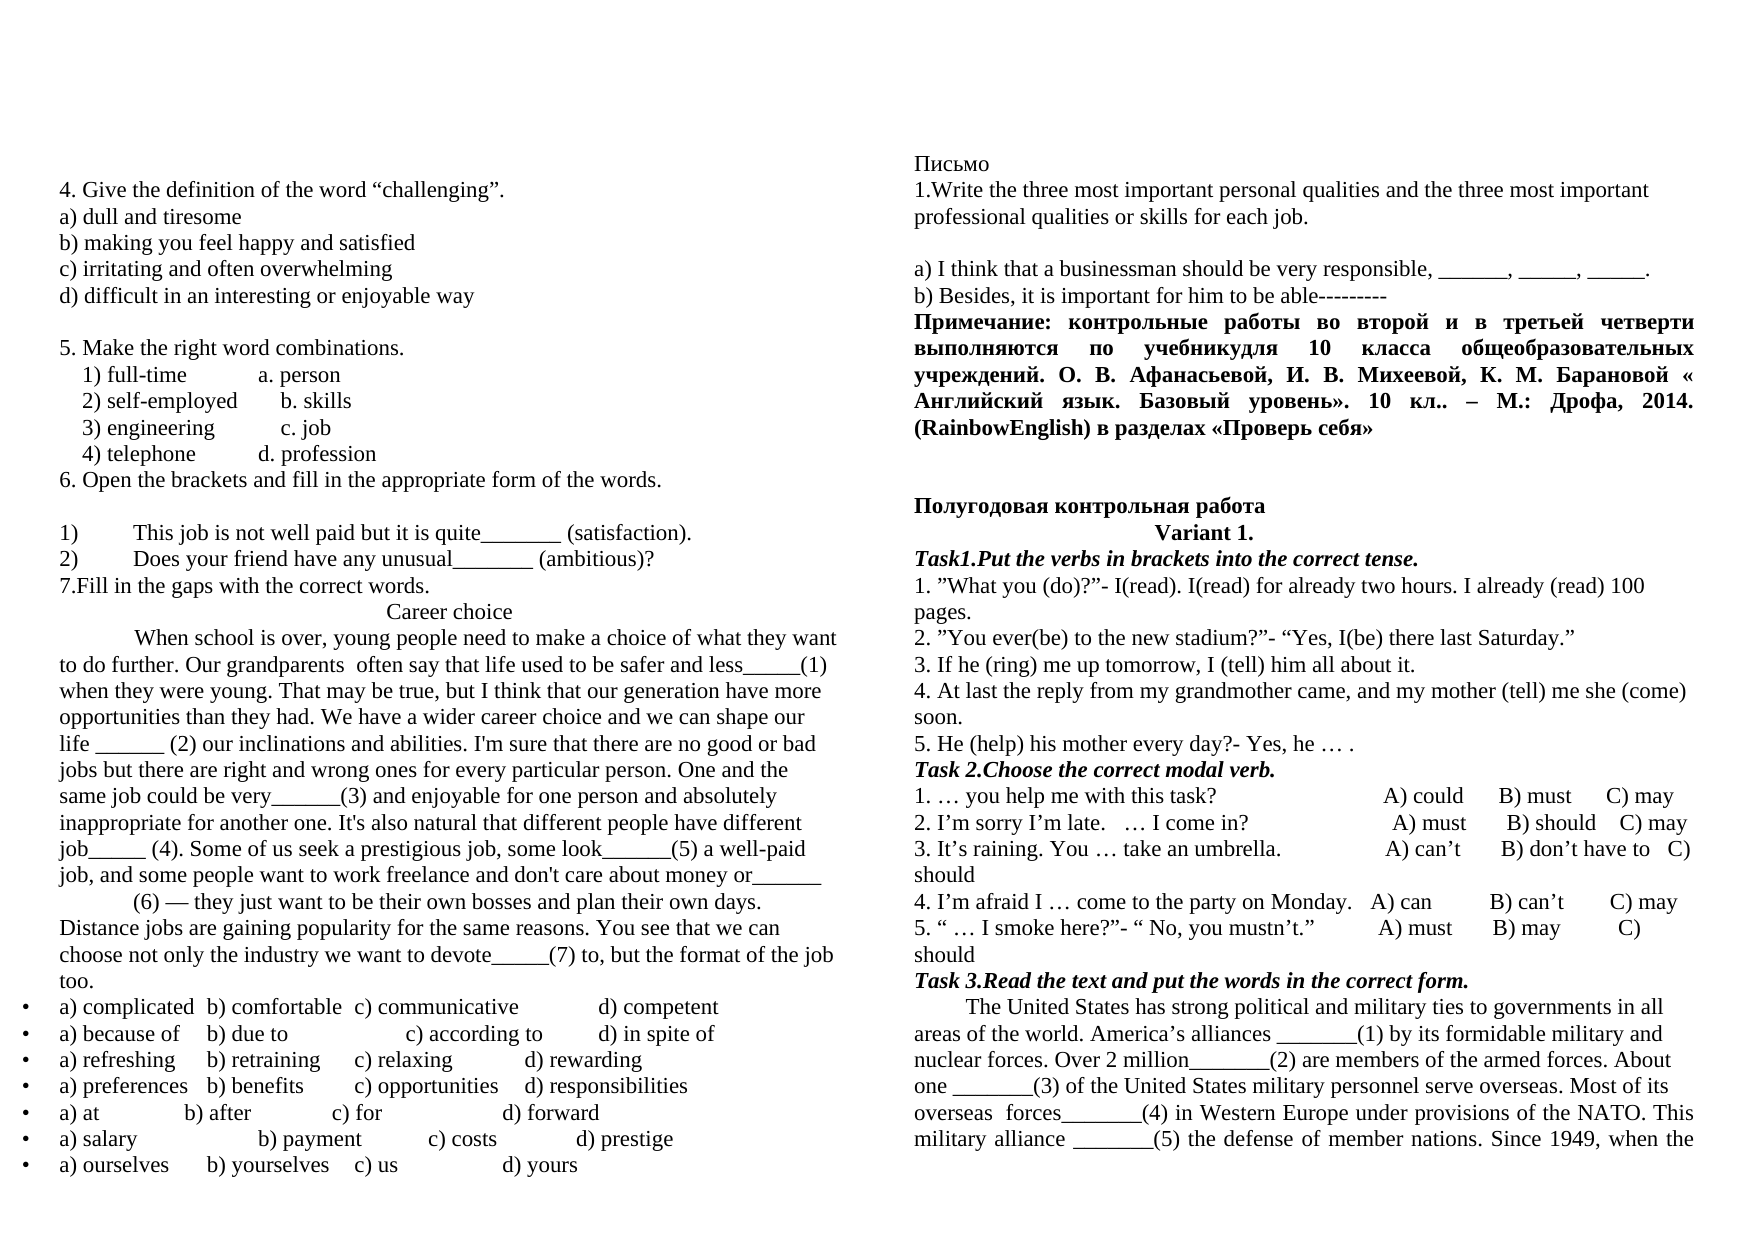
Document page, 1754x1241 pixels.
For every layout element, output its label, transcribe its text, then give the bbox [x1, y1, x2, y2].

text 4. I’m afraid I … come to the party on Monday. A) can B) can’t C) may [914, 888, 1695, 914]
text 2) self-employed b. skills [59, 387, 840, 413]
list a) refreshing b) retraining c) relaxing d) rewarding [22, 1046, 840, 1072]
list a) at b) after c) for d) forward [22, 1099, 840, 1125]
text Task 3.Read the text and put the words in the correct form. [914, 967, 1695, 993]
text Task1.Put the verbs in brackets into the correct tense. [914, 545, 1695, 572]
text Task 2.Choose the correct modal verb. [914, 756, 1695, 782]
list a) salary b) payment c) costs d) prestige [22, 1125, 840, 1151]
text 3) engineering c. job [59, 413, 840, 440]
text Примечание: контрольные работы во второй и в третьей четверти выполняются по учебникудля 10 класса общеобразовательных учреждений. О. В. Афанасьевой, И. В. Михеевой, К. М. Барановой « Английский язык. Базовый уровень». 10 кл.. – М.: Дрофа, 2014. (RainbowEnglish) в разделах «Проверь себя» [914, 308, 1695, 440]
text 5. “ … I smoke here?”- “ No, you mustn’t.” A) must B) may C) should [914, 914, 1695, 967]
text Письмо [914, 150, 1695, 176]
text 3. If he (ring) me up tomorrow, I (tell) him all about it. [914, 651, 1695, 677]
text 4. Give the definition of the word “challenging”. [59, 176, 840, 203]
text When school is over, young people need to make a choice of what they want to do further. Our grandparents often say that life used to be safer and less_____(1) when they were young. That may be true, but I think that our generation have more opportunities than they had. We have a wider career choice and we can shape our life ______ (2) our inclinations and abilities. I'm sure that there are no good or bad jobs but there are right and wrong ones for every particular person. One and the same job could be very______(3) and enjoyable for one person and absolutely inappropriate for another one. It's also natural that different people have different job_____ (4). Some of us seek a prestigious job, some look______(5) a well-paid job, and some people want to work freelance and don't care about money or______ (6) — they just want to be their own bosses and plan their own days. Distance jobs are gaining popularity for the same reasons. You see that we can choose not only the industry we want to devote_____(7) to, but the format of the job too. [59, 624, 840, 993]
text 1. ”What you (do)?”- I(read). I(read) for already two hours. I already (read) 100 pages. [914, 572, 1695, 624]
text 2. I’m sorry I’m late. … I come in? A) must B) should C) may [914, 809, 1695, 835]
text 4. At last the reply from my grandmother came, and my mother (tell) me she (come) soon. [914, 677, 1695, 730]
text b) Besides, it is important for him to be able--------- [914, 282, 1695, 308]
text Полугодовая контрольная работа [914, 493, 1695, 519]
text a) dull and tiresome [59, 203, 840, 229]
text b) making you feel happy and satisfied [59, 229, 840, 255]
text 5. He (help) his mother every day?- Yes, he … . [914, 730, 1695, 756]
text d) difficult in an interesting or enjoyable way [59, 282, 840, 308]
text Career choice [59, 598, 840, 624]
text 4) telephone d. profession [59, 440, 840, 466]
list a) ourselves b) yourselves c) us d) yours [22, 1151, 840, 1178]
text 6. Open the brackets and fill in the appropriate form of the words. [59, 466, 840, 493]
list a) because of b) due to c) according to d) in spite of [22, 1020, 840, 1046]
text 1) full-time a. person [59, 361, 840, 387]
text 2) Does your friend have any unusual_______ (ambitious)? [59, 545, 840, 572]
text 7.Fill in the gaps with the correct words. [59, 572, 840, 598]
text 3. It’s raining. You … take an umbrella. A) can’t B) don’t have to C) should [914, 835, 1695, 888]
text Variant 1. [914, 519, 1695, 545]
text c) irritating and often overwhelming [59, 255, 840, 282]
text a) I think that a businessman should be very responsible, ______, _____, _____. [914, 255, 1695, 282]
text 1. … you help me with this task? A) could B) must C) may [914, 782, 1695, 809]
text 2. ”You ever(be) to the new stadium?”- “Yes, I(be) there last Saturday.” [914, 624, 1695, 651]
text 5. Make the right word combinations. [59, 334, 840, 361]
text 1) This job is not well paid but it is quite_______ (satisfaction). [59, 519, 840, 545]
list a) complicated b) comfortable c) communicative d) competent [22, 993, 840, 1020]
list a) preferences b) benefits c) opportunities d) responsibilities [22, 1072, 840, 1099]
text 1.Write the three most important personal qualities and the three most important professional qualities or skills for each job. [914, 176, 1695, 229]
